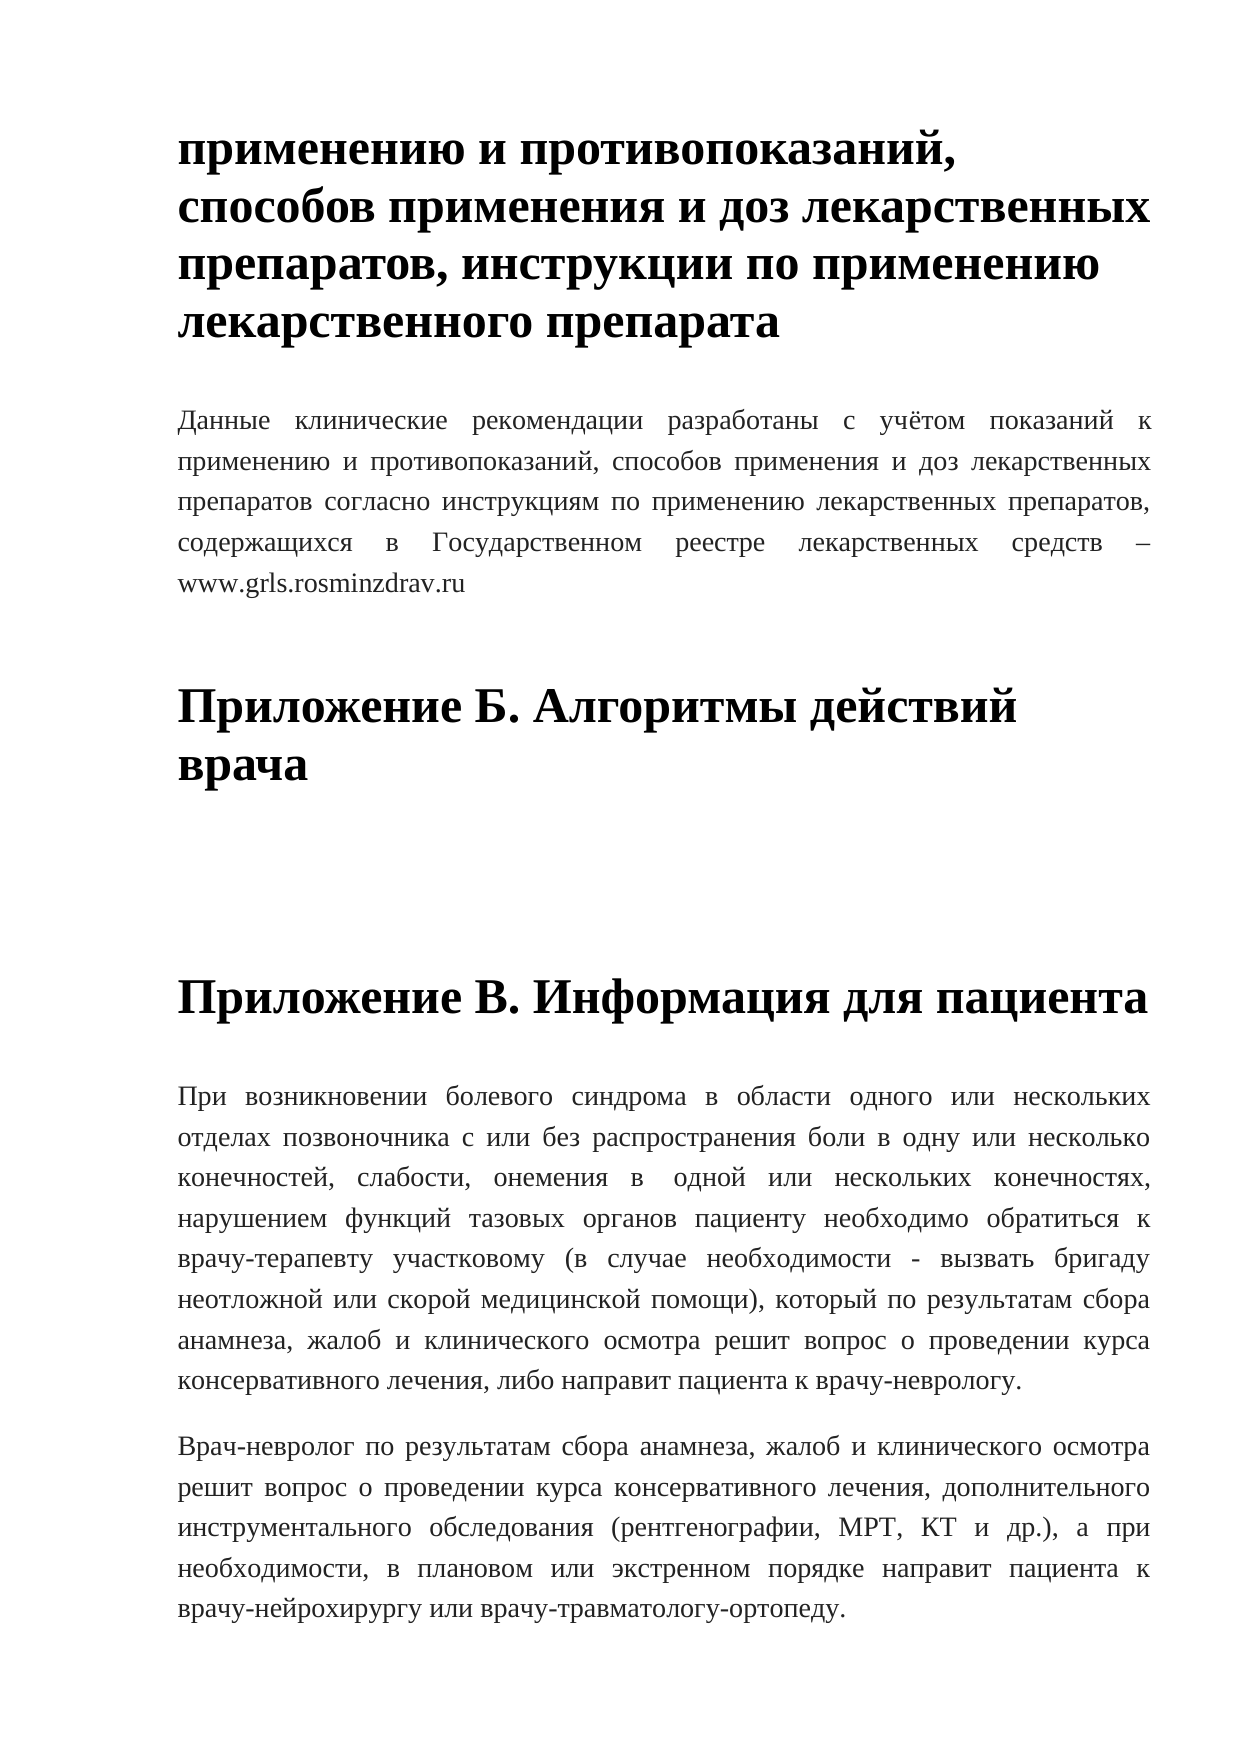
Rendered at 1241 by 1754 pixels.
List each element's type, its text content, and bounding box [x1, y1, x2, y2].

text Данные клинические рекомендации разработаны с учётом показаний к применению и противопоказаний, способов применения и доз лекарственных препаратов согласно инструкциям по применению лекарственных препаратов, содержащихся в Государственном реестре лекарственных средств – www.grls.rosminzdrav.ru [177, 395, 1152, 598]
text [177, 118, 1152, 348]
text При возникновении болевого синдрома в области одного или нескольких отделах позвоночника с или без распространения боли в одну или несколько конечностей, слабости, онемения в одной или нескольких конечностях, нарушением функций тазовых органов пациенту необходимо обратиться к врачу-терапевту участковому (в случае необходимости - вызвать бригаду неотложной или скорой медицинской помощи), который по результатам сбора анамнеза, жалоб и клинического осмотра решит вопрос о проведении курса консервативного лечения, либо направит пациента к врачу-неврологу. [177, 1071, 1152, 1396]
text Приложение Б. Алгоритмы действий врача [177, 676, 1152, 791]
text Приложение В. Информация для пациента [177, 966, 1152, 1024]
text Врач-невролог по результатам сбора анамнеза, жалоб и клинического осмотра решит вопрос о проведении курса консервативного лечения, дополнительного инструментального обследования (рентгенографии, МРТ, КТ и др.), а при необходимости, в плановом или экстренном порядке направит пациента к врачу-нейрохирургу или врачу-травматологу-ортопеду. [177, 1421, 1152, 1624]
